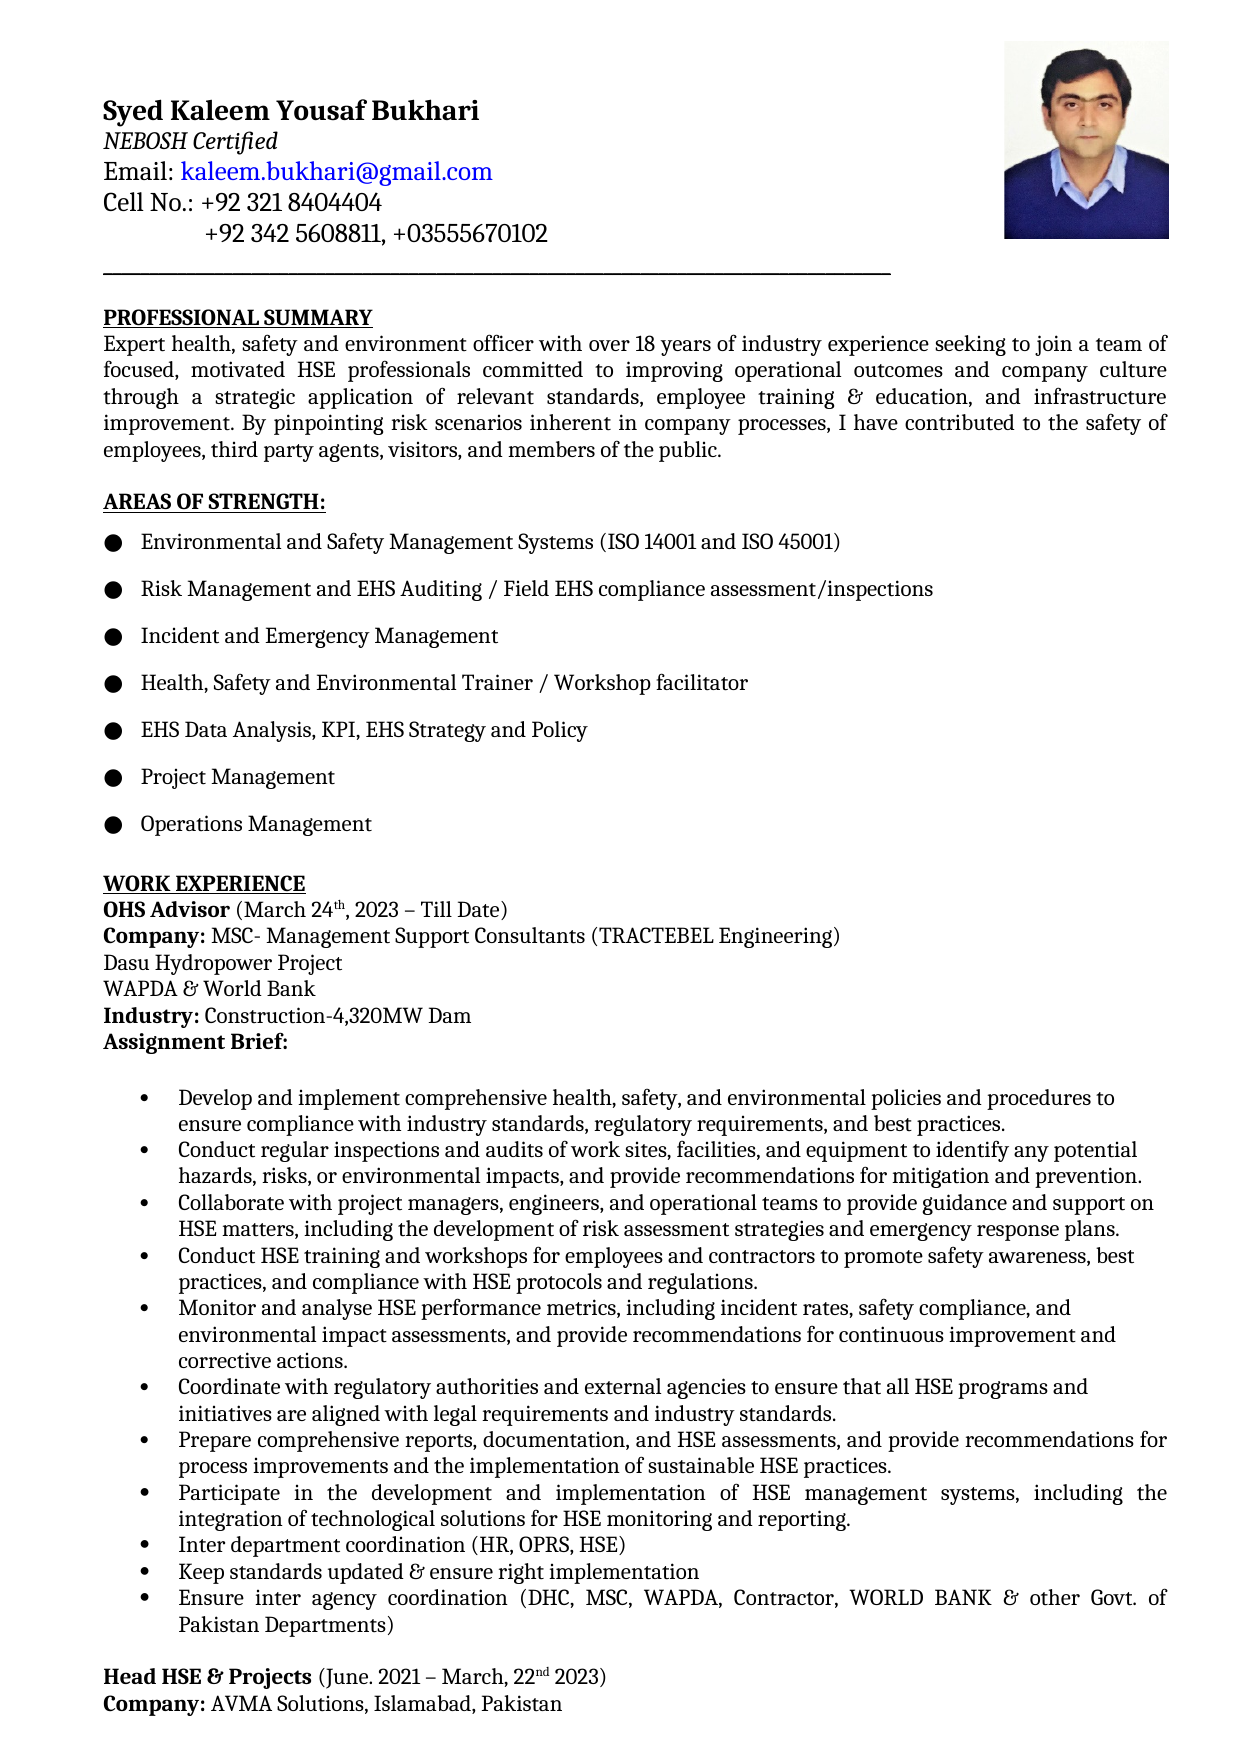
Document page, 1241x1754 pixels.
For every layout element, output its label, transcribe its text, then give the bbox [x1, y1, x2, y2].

list Ensure inter agency coordination (DHC, MSC, WAPDA, Contractor, WORLD BANK & other Govt. of Pakistan Departments) [141, 1585, 1168, 1638]
list Operations Management [103, 797, 1168, 844]
text Syed Kaleem Yousaf Bukhari [103, 94, 1168, 127]
list Monitor and analyse HSE performance metrics, including incident rates, safety compliance, and environmental impact assessments, and provide recommendations for continuous improvement and corrective actions. [141, 1295, 1168, 1374]
list Environmental and Safety Management Systems (ISO 14001 and ISO 45001) [103, 515, 1168, 562]
list Conduct regular inspections and audits of work sites, facilities, and equipment to identify any potential hazards, risks, or environmental impacts, and provide recommendations for mitigation and prevention. [141, 1137, 1168, 1190]
list Health, Safety and Environmental Trainer / Workshop facilitator [103, 656, 1168, 703]
list Collaborate with project managers, engineers, and operational teams to provide guidance and support on HSE matters, including the development of risk assessment strategies and emergency response plans. [141, 1190, 1168, 1242]
list Conduct HSE training and workshops for employees and contractors to promote safety awareness, best practices, and compliance with HSE protocols and regulations. [141, 1242, 1168, 1295]
text Company: MSC- Management Support Consultants (TRACTEBEL Engineering) [103, 923, 1168, 950]
text Cell No.: +92 321 8404404 [103, 187, 1168, 218]
text Industry: Construction-4,320MW Dam [103, 1002, 1168, 1029]
list EHS Data Analysis, KPI, EHS Strategy and Policy [103, 703, 1168, 750]
text _____________________________________________________________________________________ [103, 249, 1168, 278]
list Incident and Emergency Management [103, 609, 1168, 656]
picture [1004, 41, 1169, 239]
text +92 342 5608811, +03555670102 [103, 218, 1168, 249]
list Risk Management and EHS Auditing / Field EHS compliance assessment/inspections [103, 562, 1168, 609]
text Head HSE & Projects (June. 2021 – March, 22nd 2023) [103, 1664, 1168, 1690]
text PROFESSIONAL SUMMARY [103, 304, 1168, 331]
list Participate in the development and implementation of HSE management systems, including the integration of technological solutions for HSE monitoring and reporting. [141, 1479, 1168, 1532]
text Assignment Brief: [103, 1029, 1168, 1055]
text WORK EXPERIENCE [103, 871, 1168, 897]
list Prepare comprehensive reports, documentation, and HSE assessments, and provide recommendations for process improvements and the implementation of sustainable HSE practices. [141, 1427, 1168, 1479]
list Develop and implement comprehensive health, safety, and environmental policies and procedures to ensure compliance with industry standards, regulatory requirements, and best practices. [141, 1084, 1168, 1137]
list Keep standards updated & ensure right implementation [141, 1559, 1168, 1585]
list Inter department coordination (HR, OPRS, HSE) [141, 1532, 1168, 1559]
text Dasu Hydropower Project [103, 950, 1168, 976]
list Project Management [103, 750, 1168, 797]
list Coordinate with regulatory authorities and external agencies to ensure that all HSE programs and initiatives are aligned with legal requirements and industry standards. [141, 1374, 1168, 1427]
text OHS Advisor (March 24th, 2023 – Till Date) [103, 897, 1168, 923]
text Email: kaleem.bukhari@gmail.com [103, 156, 1168, 187]
text Expert health, safety and environment officer with over 18 years of industry experience seeking to join a team of focused, motivated HSE professionals committed to improving operational outcomes and company culture through a strategic application of relevant standards, employee training & education, and infrastructure improvement. By pinpointing risk scenarios inherent in company processes, I have contributed to the safety of employees, third party agents, visitors, and members of the public. [103, 331, 1168, 463]
text Company: AVMA Solutions, Islamabad, Pakistan [103, 1690, 1168, 1717]
text AREAS OF STRENGTH: [103, 489, 1168, 515]
text NEBOSH Certified [103, 127, 1168, 156]
text WAPDA & World Bank [103, 976, 1168, 1002]
